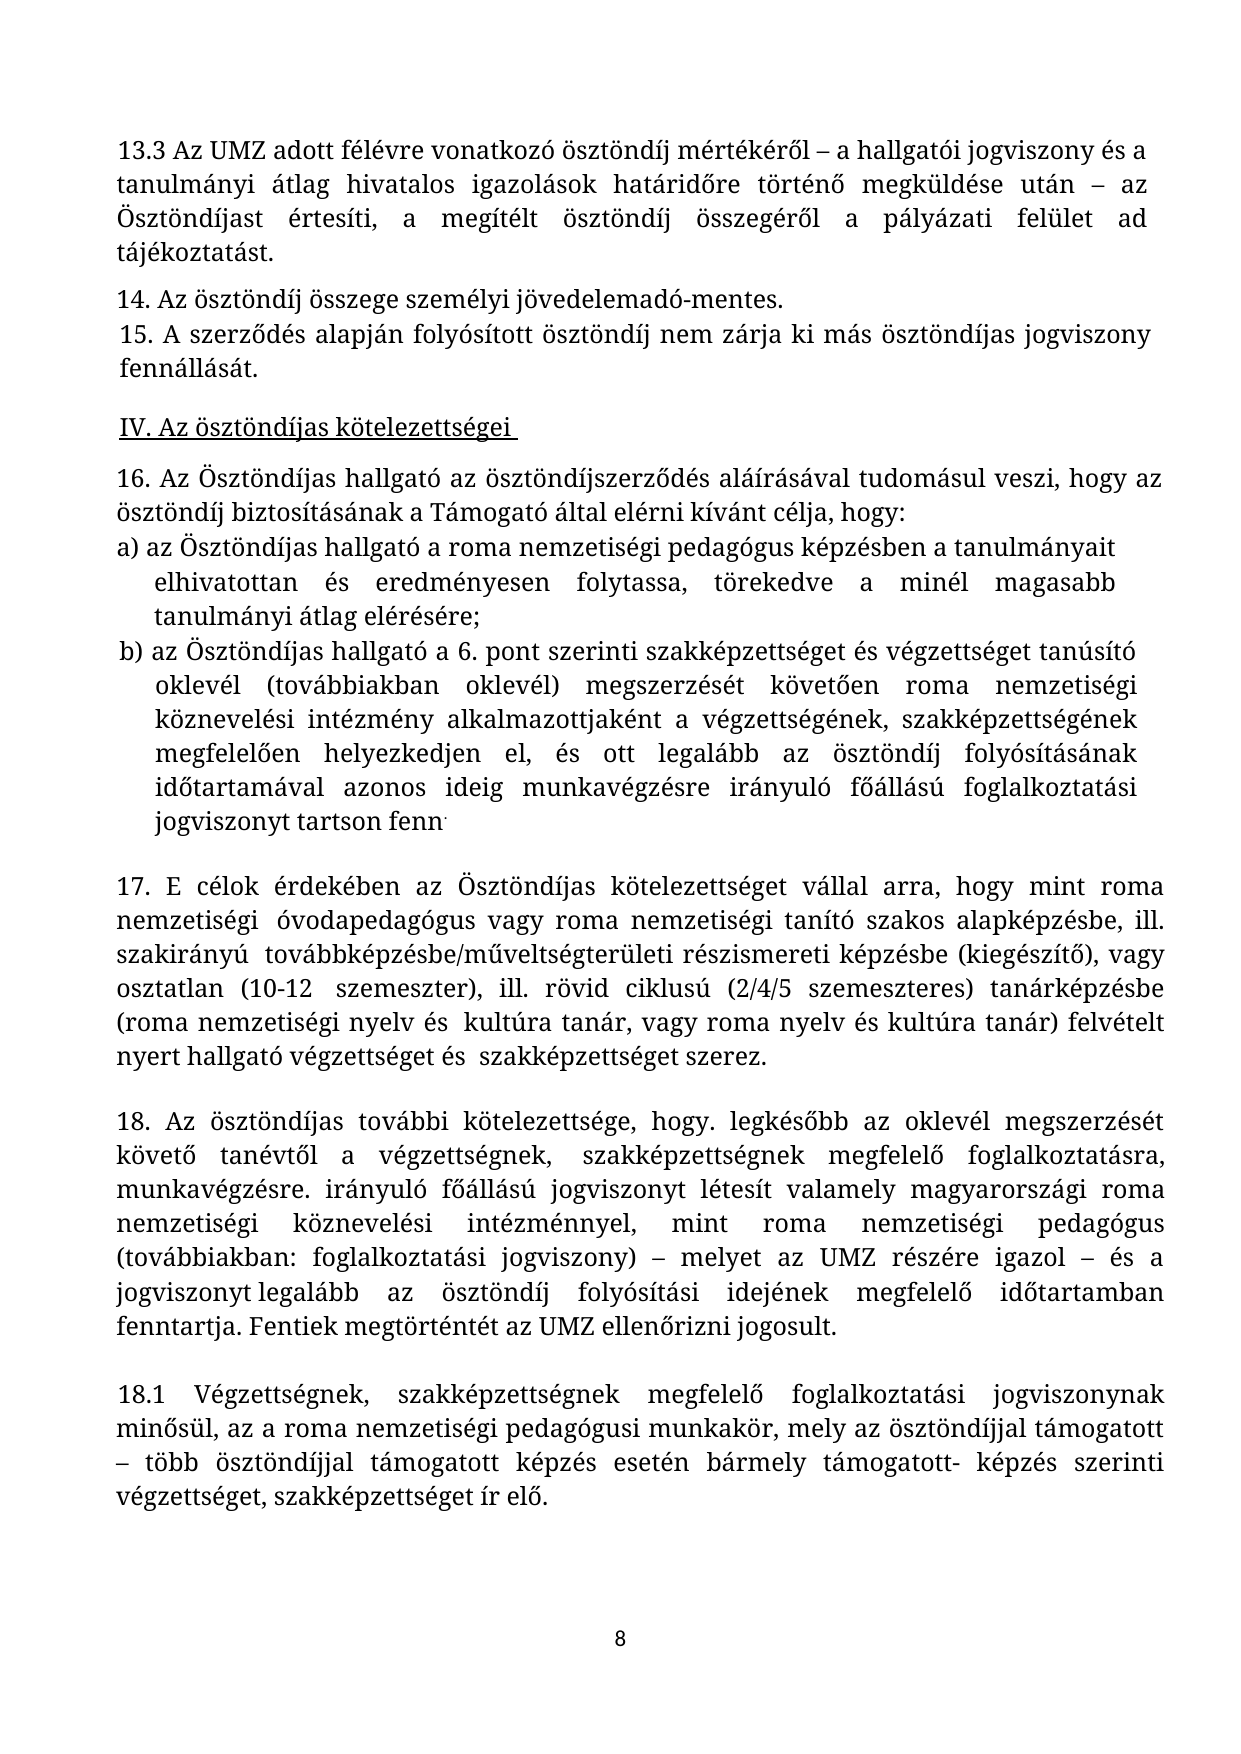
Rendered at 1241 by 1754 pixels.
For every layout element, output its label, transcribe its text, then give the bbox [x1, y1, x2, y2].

subtitle IV. Az ösztöndíjas kötelezettségei [119, 409, 1165, 443]
text 18. Az ösztöndíjas további kötelezettsége, hogy. legkésőbb az oklevél megszerzését követő tanévtől a végzettségnek, szakképzettségnek megfelelő foglalkoztatásra, munkavégzésre. irányuló főállású jogviszonyt létesít valamely magyarországi roma nemzetiségi köznevelési intézménnyel, mint roma nemzetiségi pedagógus (továbbiakban: foglalkoztatási jogviszony) – melyet az UMZ részére igazol – és a jogviszonyt legalább az ösztöndíj folyósítási idejének megfelelő időtartamban fenntartja. Fentiek megtörténtét az UMZ ellenőrizni jogosult. [116, 1104, 1166, 1342]
text 17. E célok érdekében az Ösztöndíjas kötelezettséget vállal arra, hogy mint roma nemzetiségi óvodapedagógus vagy roma nemzetiségi tanító szakos alapképzésbe, ill. szakirányú továbbképzésbe/műveltségterületi részismereti képzésbe (kiegészítő), vagy osztatlan (10-12 szemeszter), ill. rövid ciklusú (2/4/5 szemeszteres) tanárképzésbe (roma nemzetiségi nyelv és kultúra tanár, vagy roma nyelv és kultúra tanár) felvételt nyert hallgató végzettséget és szakképzettséget szerez. [116, 869, 1166, 1073]
text a) az Ösztöndíjas hallgató a roma nemzetiségi pedagógus képzésben a tanulmányait elhivatottan és eredményesen folytassa, törekedve a minél magasabb tanulmányi átlag elérésére; [116, 530, 1117, 632]
text 15. A szerződés alapján folyósított ösztöndíj nem zárja ki más ösztöndíjas jogviszony fennállását. [119, 316, 1153, 384]
text b) az Ösztöndíjas hallgató a 6. pont szerinti szakképzettséget és végzettséget tanúsító oklevél (továbbiakban oklevél) megszerzését követően roma nemzetiségi köznevelési intézmény alkalmazottjaként a végzettségének, szakképzettségének megfelelően helyezkedjen el, és ott legalább az ösztöndíj folyósításának időtartamával azonos ideig munkavégzésre irányuló főállású foglalkoztatási jogviszonyt tartson fenn. [119, 634, 1138, 838]
text 18.1 Végzettségnek, szakképzettségnek megfelelő foglalkoztatási jogviszonynak minősül, az a roma nemzetiségi pedagógusi munkakör, mely az ösztöndíjjal támogatott – több ösztöndíjjal támogatott képzés esetén bármely támogatott- képzés szerinti végzettséget, szakképzettséget ír elő. [116, 1376, 1165, 1513]
text 13.3 Az UMZ adott félévre vonatkozó ösztöndíj mértékéről – a hallgatói jogviszony és a tanulmányi átlag hivatalos igazolások határidőre történő megküldése után – az Ösztöndíjast értesíti, a megítélt ösztöndíj összegéről a pályázati felület ad tájékoztatást. [116, 133, 1148, 269]
text 14. Az ösztöndíj összege személyi jövedelemadó-mentes. [116, 282, 1165, 316]
text 16. Az Ösztöndíjas hallgató az ösztöndíjszerződés aláírásával tudomásul veszi, hogy az ösztöndíj biztosításának a Támogató által elérni kívánt célja, hogy: [116, 460, 1164, 528]
